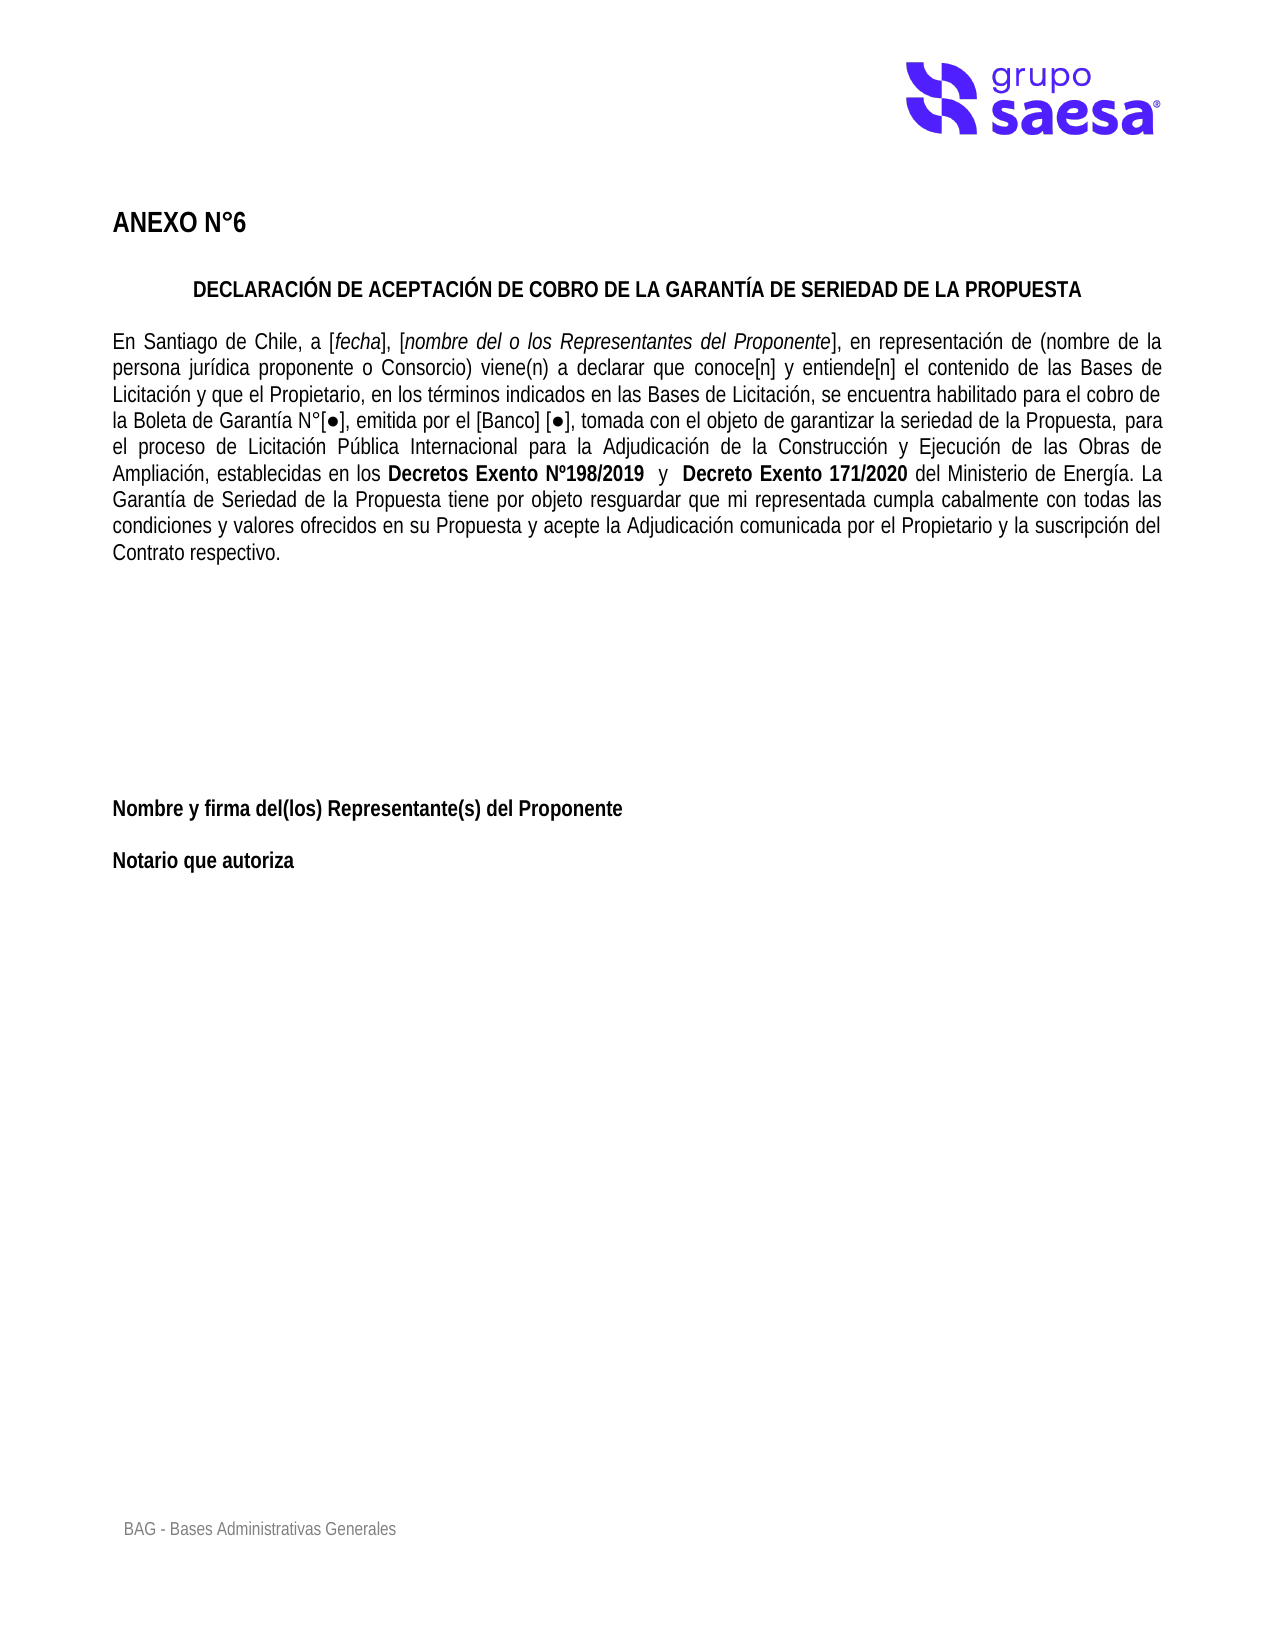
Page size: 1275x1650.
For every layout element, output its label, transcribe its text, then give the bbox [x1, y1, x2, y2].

text DECLARACIÓN DE ACEPTACIÓN DE COBRO DE LA GARANTÍA DE SERIEDAD DE LA PROPUESTA [112, 276, 1162, 303]
picture [902, 54, 1163, 143]
text Nombre y firma del(los) Representante(s) del Proponente [112, 795, 1162, 822]
subtitle Anexo N°6 [112, 206, 1162, 239]
text En Santiago de Chile, a [fecha], [nombre del o los Representantes del Proponente], en representación de (nombre de la persona jurídica proponente o Consorcio) viene(n) a declarar que conoce[n] y entiende[n] el contenido de las Bases de Licitación y que el Propietario, en los términos indicados en las Bases de Licitación, se encuentra habilitado para el cobro de la Boleta de Garantía N°[●], emitida por el [Banco] [●], tomada con el objeto de garantizar la seriedad de la Propuesta, para el proceso de Licitación Pública Internacional para la Adjudicación de la Construcción y Ejecución de las Obras de Ampliación, establecidas en los Decretos Exento Nº198/2019 y Decreto Exento 171/2020 del Ministerio de Energía. La Garantía de Seriedad de la Propuesta tiene por objeto resguardar que mi representada cumpla cabalmente con todas las condiciones y valores ofrecidos en su Propuesta y acepte la Adjudicación comunicada por el Propietario y la suscripción del Contrato respectivo. [112, 328, 1162, 565]
text Notario que autoriza [112, 847, 1162, 873]
